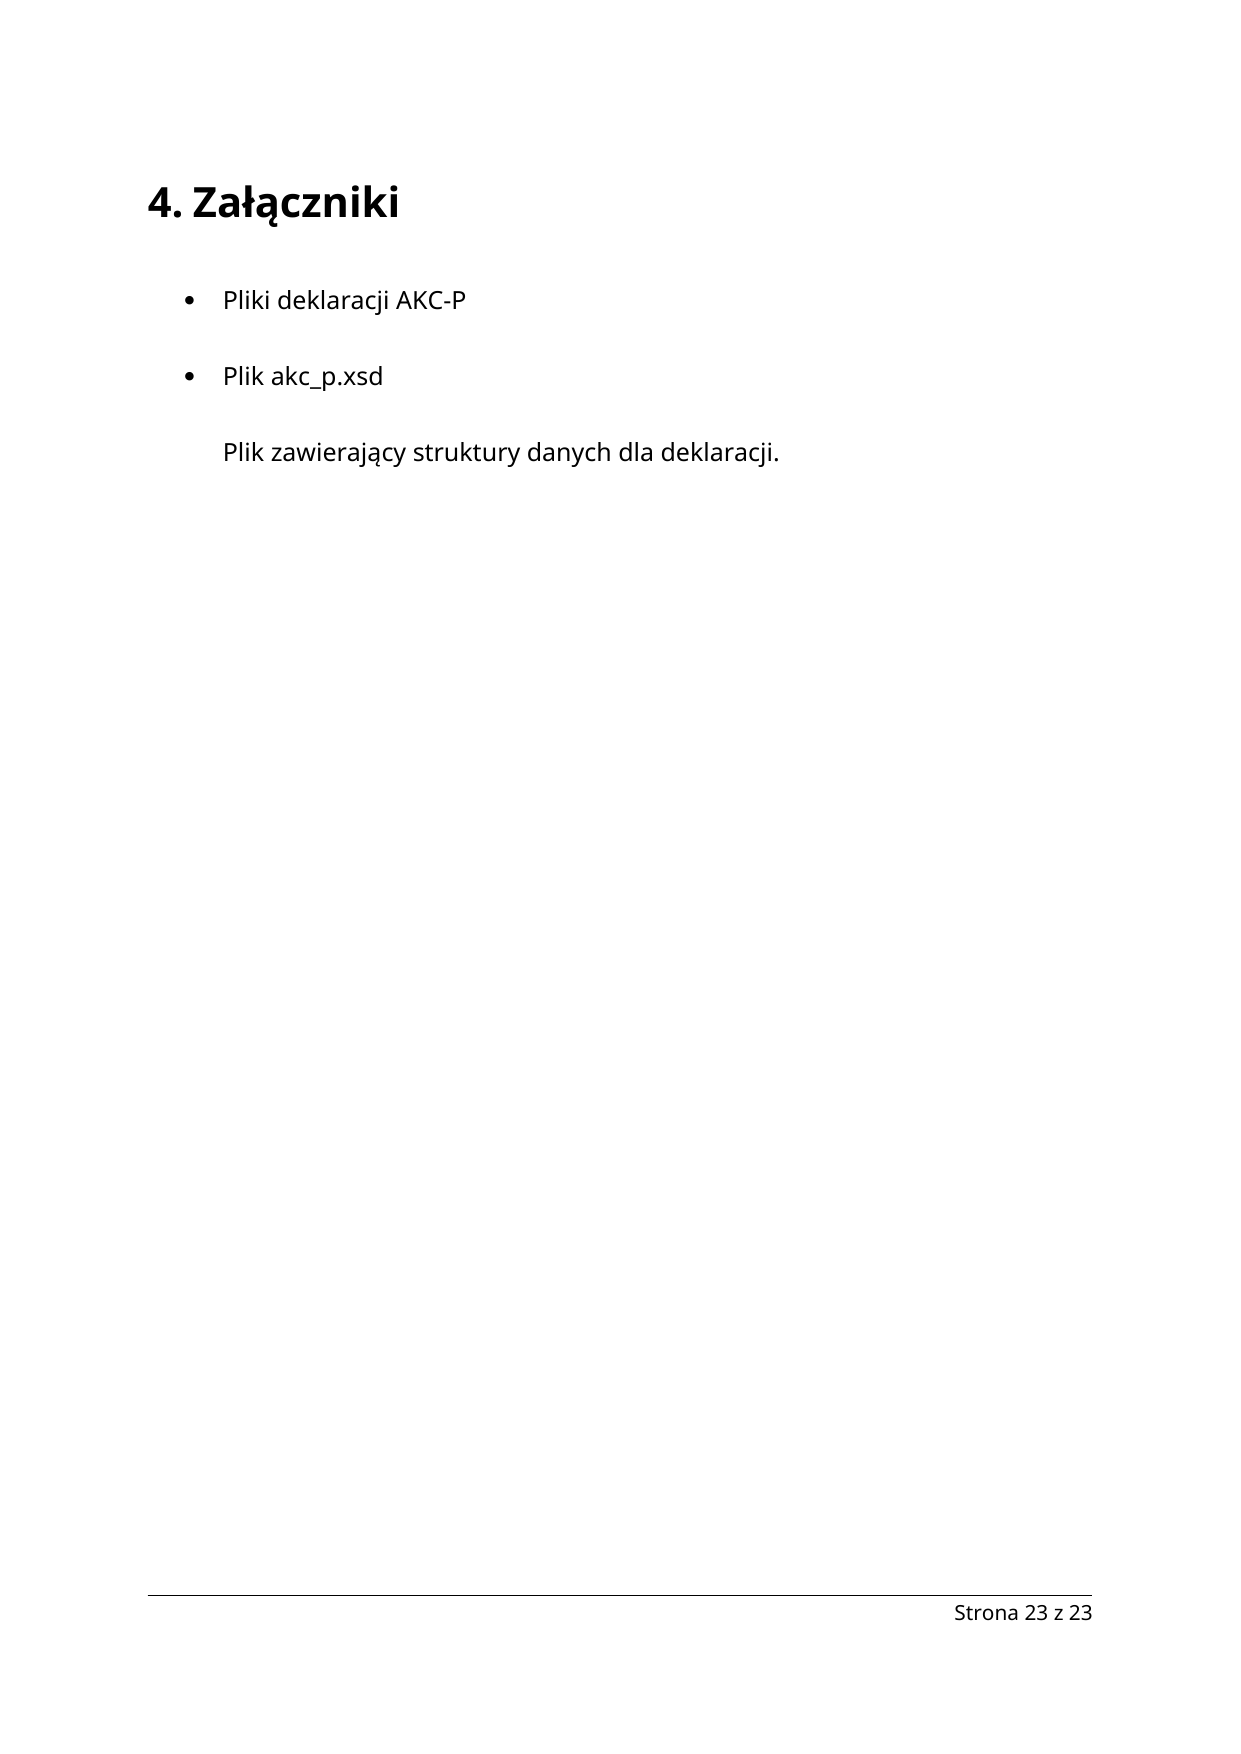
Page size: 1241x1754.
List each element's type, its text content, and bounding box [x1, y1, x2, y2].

list Pliki deklaracji AKC-P [185, 283, 1092, 317]
subtitle Załączniki [148, 173, 1092, 229]
list Plik akc_p.xsd [185, 359, 1092, 393]
text Plik zawierający struktury danych dla deklaracji. [148, 435, 1092, 469]
